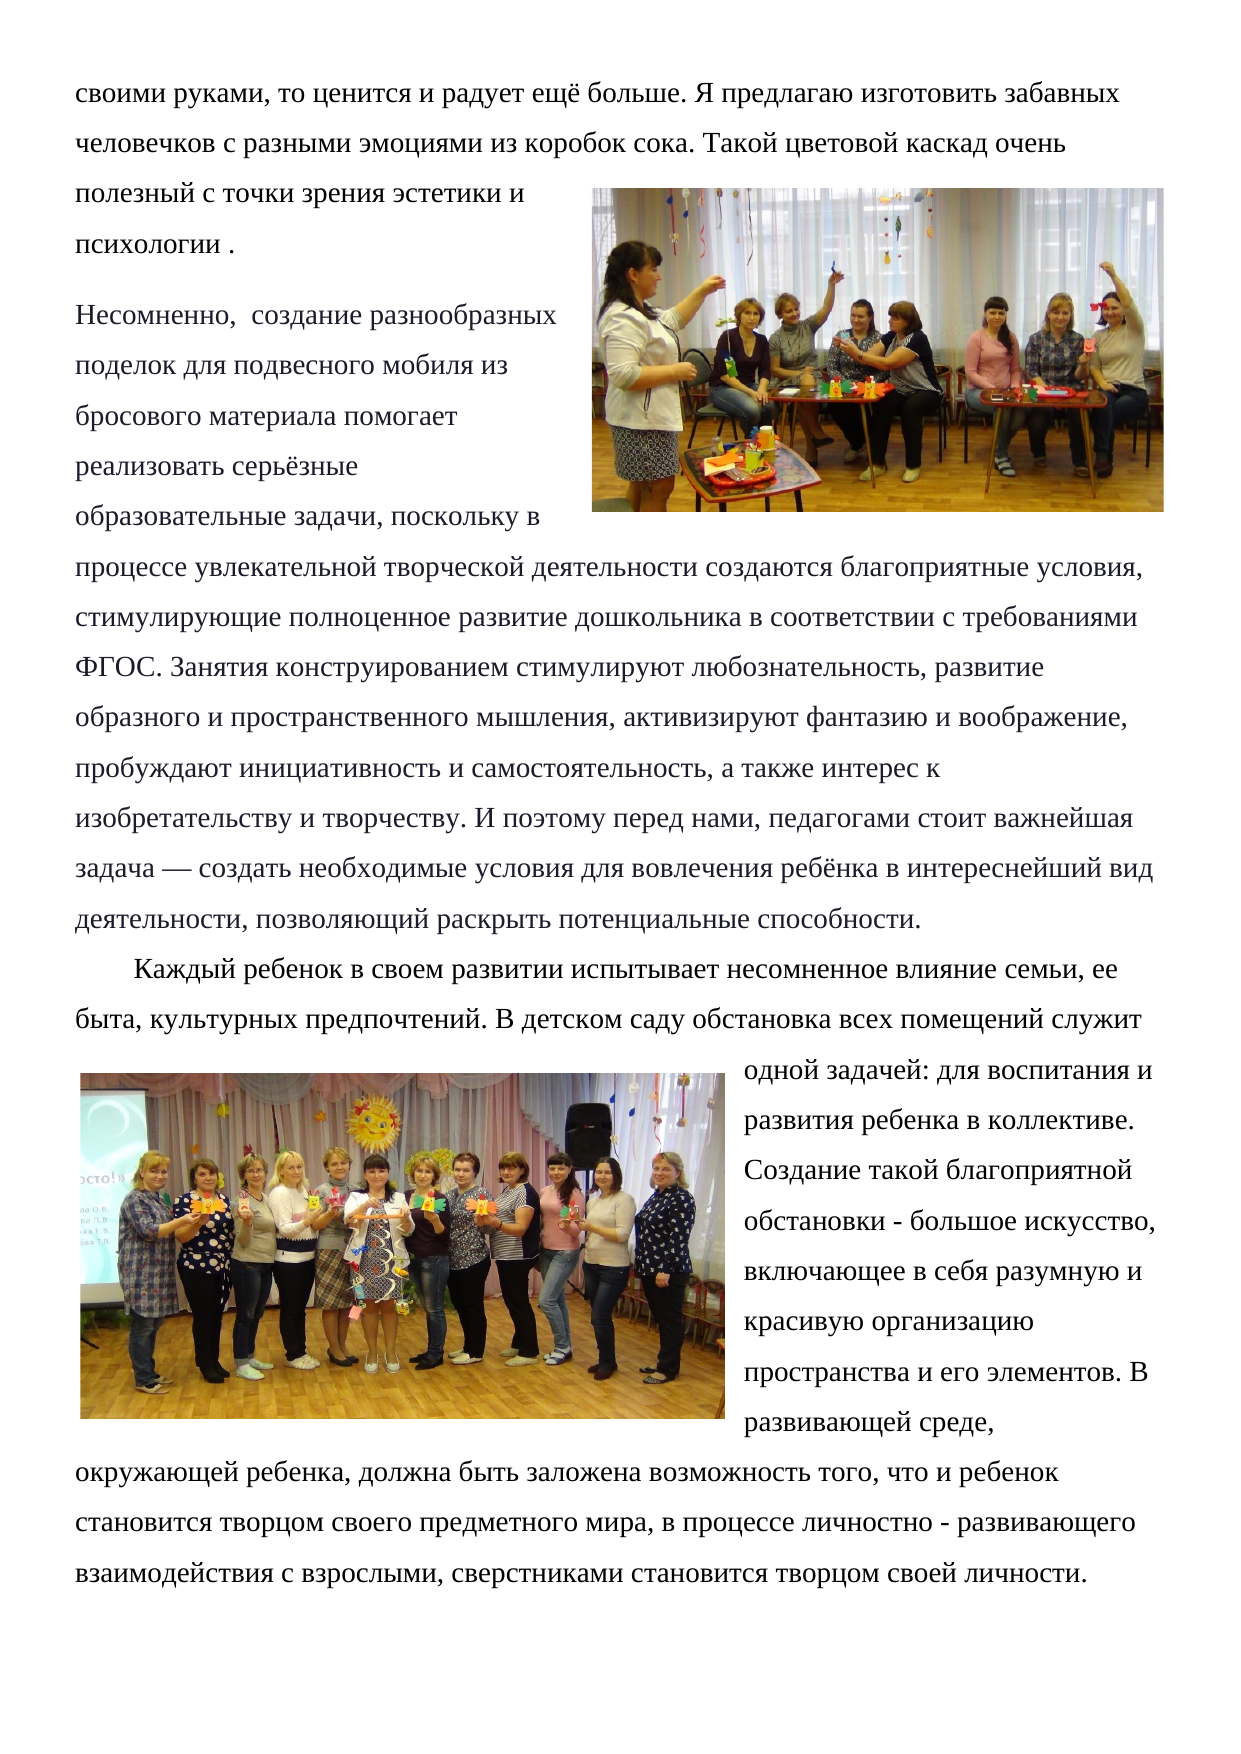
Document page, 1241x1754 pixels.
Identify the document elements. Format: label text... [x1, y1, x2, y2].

picture [591, 188, 1164, 512]
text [75, 75, 1165, 259]
picture [80, 1073, 725, 1419]
text Несомненно, создание разнообразных поделок для подвесного мобиля из бросового материала помогает реализовать серьёзные образовательные задачи, поскольку в процессе увлекательной творческой деятельности создаются благоприятные условия, стимулирующие полноценное развитие дошкольника в соответствии с требованиями ФГОС. Занятия конструированием стимулируют любознательность, развитие образного и пространственного мышления, активизируют фантазию и воображение, пробуждают инициативность и самостоятельность, а также интерес к изобретательству и творчеству. И поэтому перед нами, педагогами стоит важнейшая задача — создать необходимые условия для вовлечения ребёнка в интереснейший вид деятельности, позволяющий раскрыть потенциальные способности. Каждый ребенок в своем развитии испытывает несомненное влияние семьи, ее быта, культурных предпочтений. В детском саду обстановка всех помещений служит одной задачей: для воспитания и развития ребенка в коллективе. Создание такой благоприятной обстановки - большое искусство, включающее в себя разумную и красивую организацию пространства и его элементов. В развивающей среде, окружающей ребенка, должна быть заложена возможность того, что и ребенок становится творцом своего предметного мира, в процессе личностно - развивающего взаимодействия с взрослыми, сверстниками становится творцом своей личности. [75, 297, 1165, 1588]
